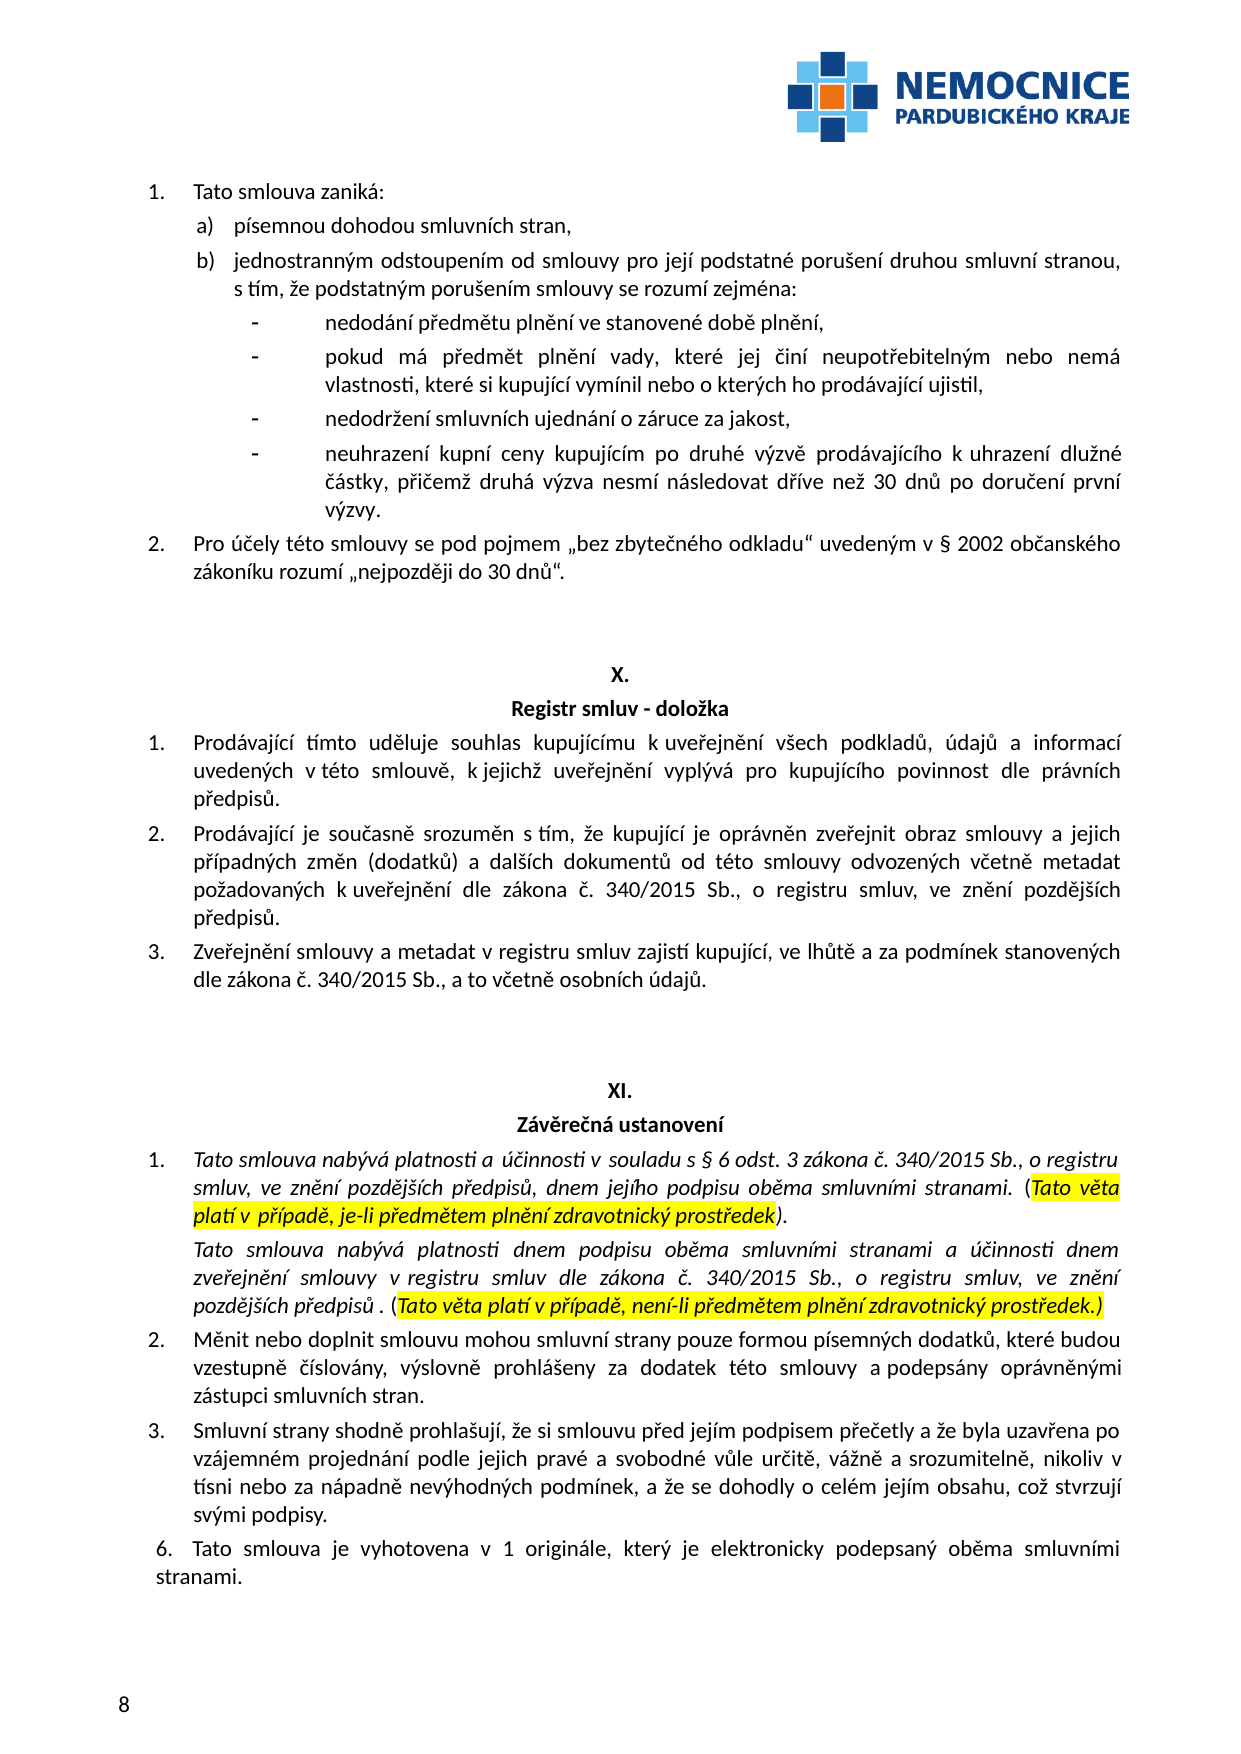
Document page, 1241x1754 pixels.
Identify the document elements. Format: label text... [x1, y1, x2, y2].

list Tato smlouva zaniká: [148, 177, 1122, 205]
list Tato smlouva nabývá platnosti a účinnosti v souladu s § 6 odst. 3 zákona č. 340/2015 Sb., o registru smluv, ve znění pozdějších předpisů, dnem jejího podpisu oběma smluvními stranami. (Tato věta platí v případě, je-li předmětem plnění zdravotnický prostředek). [148, 1145, 1122, 1229]
list pokud má předmět plnění vady, které jej činí neupotřebitelným nebo nemá vlastnosti, které si kupující vymínil nebo o kterých ho prodávající ujistil, [251, 342, 1122, 398]
text 6. Tato smlouva je vyhotovena v 1 originále, který je elektronicky podepsaný oběma smluvními stranami. [156, 1534, 1122, 1590]
list neuhrazení kupní ceny kupujícím po druhé výzvě prodávajícího k uhrazení dlužné částky, přičemž druhá výzva nesmí následovat dříve než 30 dnů po doručení první výzvy. [251, 439, 1122, 523]
text Registr smluv - doložka [118, 694, 1122, 722]
list písemnou dohodou smluvních stran, [196, 211, 1122, 239]
text X. [118, 660, 1122, 688]
list Smluvní strany shodně prohlašují, že si smlouvu před jejím podpisem přečetly a že byla uzavřena po vzájemném projednání podle jejich pravé a svobodné vůle určitě, vážně a srozumitelně, nikoliv v tísni nebo za nápadně nevýhodných podmínek, a že se dohodly o celém jejím obsahu, což stvrzují svými podpisy. [148, 1416, 1122, 1528]
list nedodání předmětu plnění ve stanovené době plnění, [251, 308, 1122, 336]
list jednostranným odstoupením od smlouvy pro její podstatné porušení druhou smluvní stranou, s tím, že podstatným porušením smlouvy se rozumí zejména: [196, 246, 1122, 302]
text Závěrečná ustanovení [118, 1111, 1122, 1139]
list Prodávající tímto uděluje souhlas kupujícímu k uveřejnění všech podkladů, údajů a informací uvedených v této smlouvě, k jejichž uveřejnění vyplývá pro kupujícího povinnost dle právních předpisů. [148, 728, 1122, 813]
picture [786, 50, 1130, 143]
list Prodávající je současně srozuměn s tím, že kupující je oprávněn zveřejnit obraz smlouvy a jejich případných změn (dodatků) a dalších dokumentů od této smlouvy odvozených včetně metadat požadovaných k uveřejnění dle zákona č. 340/2015 Sb., o registru smluv, ve znění pozdějších předpisů. [148, 819, 1122, 931]
list Zveřejnění smlouvy a metadat v registru smluv zajistí kupující, ve lhůtě a za podmínek stanovených dle zákona č. 340/2015 Sb., a to včetně osobních údajů. [148, 937, 1122, 993]
list Pro účely této smlouvy se pod pojmem „bez zbytečného odkladu“ uvedeným v § 2002 občanského zákoníku rozumí „nejpozději do 30 dnů“. [148, 529, 1122, 585]
list Měnit nebo doplnit smlouvu mohou smluvní strany pouze formou písemných dodatků, které budou vzestupně číslovány, výslovně prohlášeny za dodatek této smlouvy a podepsány oprávněnými zástupci smluvních stran. [148, 1326, 1122, 1409]
text XI. [118, 1076, 1122, 1104]
list nedodržení smluvních ujednání o záruce za jakost, [251, 404, 1122, 433]
text Tato smlouva nabývá platnosti dnem podpisu oběma smluvními stranami a účinnosti dnem zveřejnění smlouvy v registru smluv dle zákona č. 340/2015 Sb., o registru smluv, ve znění pozdějších předpisů . (Tato věta platí v případě, není-li předmětem plnění zdravotnický prostředek.) [193, 1235, 1122, 1319]
